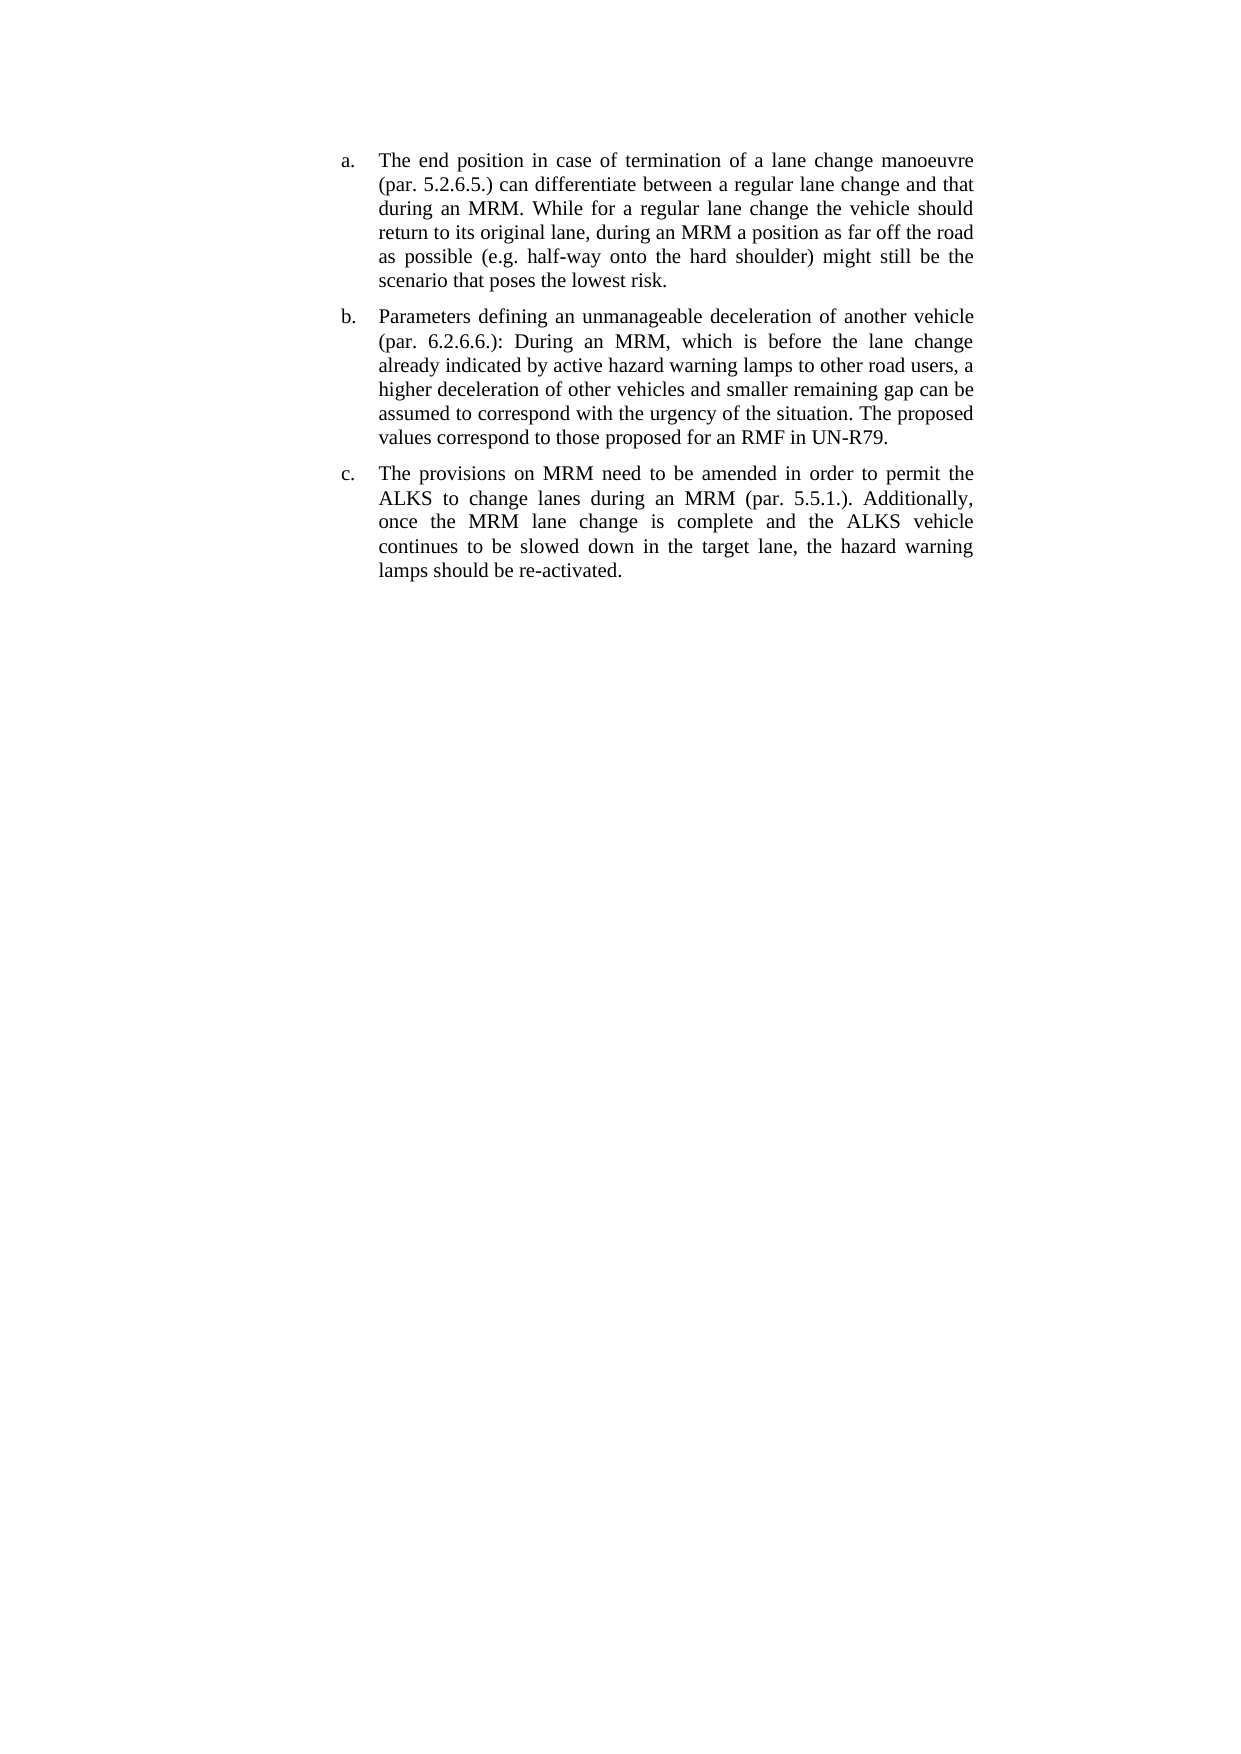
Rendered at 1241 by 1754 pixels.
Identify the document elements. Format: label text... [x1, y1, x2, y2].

list Parameters defining an unmanageable deceleration of another vehicle (par. 6.2.6.6.): During an MRM, which is before the lane change already indicated by active hazard warning lamps to other road users, a higher deceleration of other vehicles and smaller remaining gap can be assumed to correspond with the urgency of the situation. The proposed values correspond to those proposed for an RMF in UN-R79. [341, 304, 974, 449]
list The end position in case of termination of a lane change manoeuvre (par. 5.2.6.5.) can differentiate between a regular lane change and that during an MRM. While for a regular lane change the vehicle should return to its original lane, during an MRM a position as far off the road as possible (e.g. half-way onto the hard shoulder) might still be the scenario that poses the lowest risk. [341, 148, 974, 292]
list The provisions on MRM need to be amended in order to permit the ALKS to change lanes during an MRM (par. 5.5.1.). Additionally, once the MRM lane change is complete and the ALKS vehicle continues to be slowed down in the target lane, the hazard warning lamps should be re-activated. [341, 461, 974, 582]
